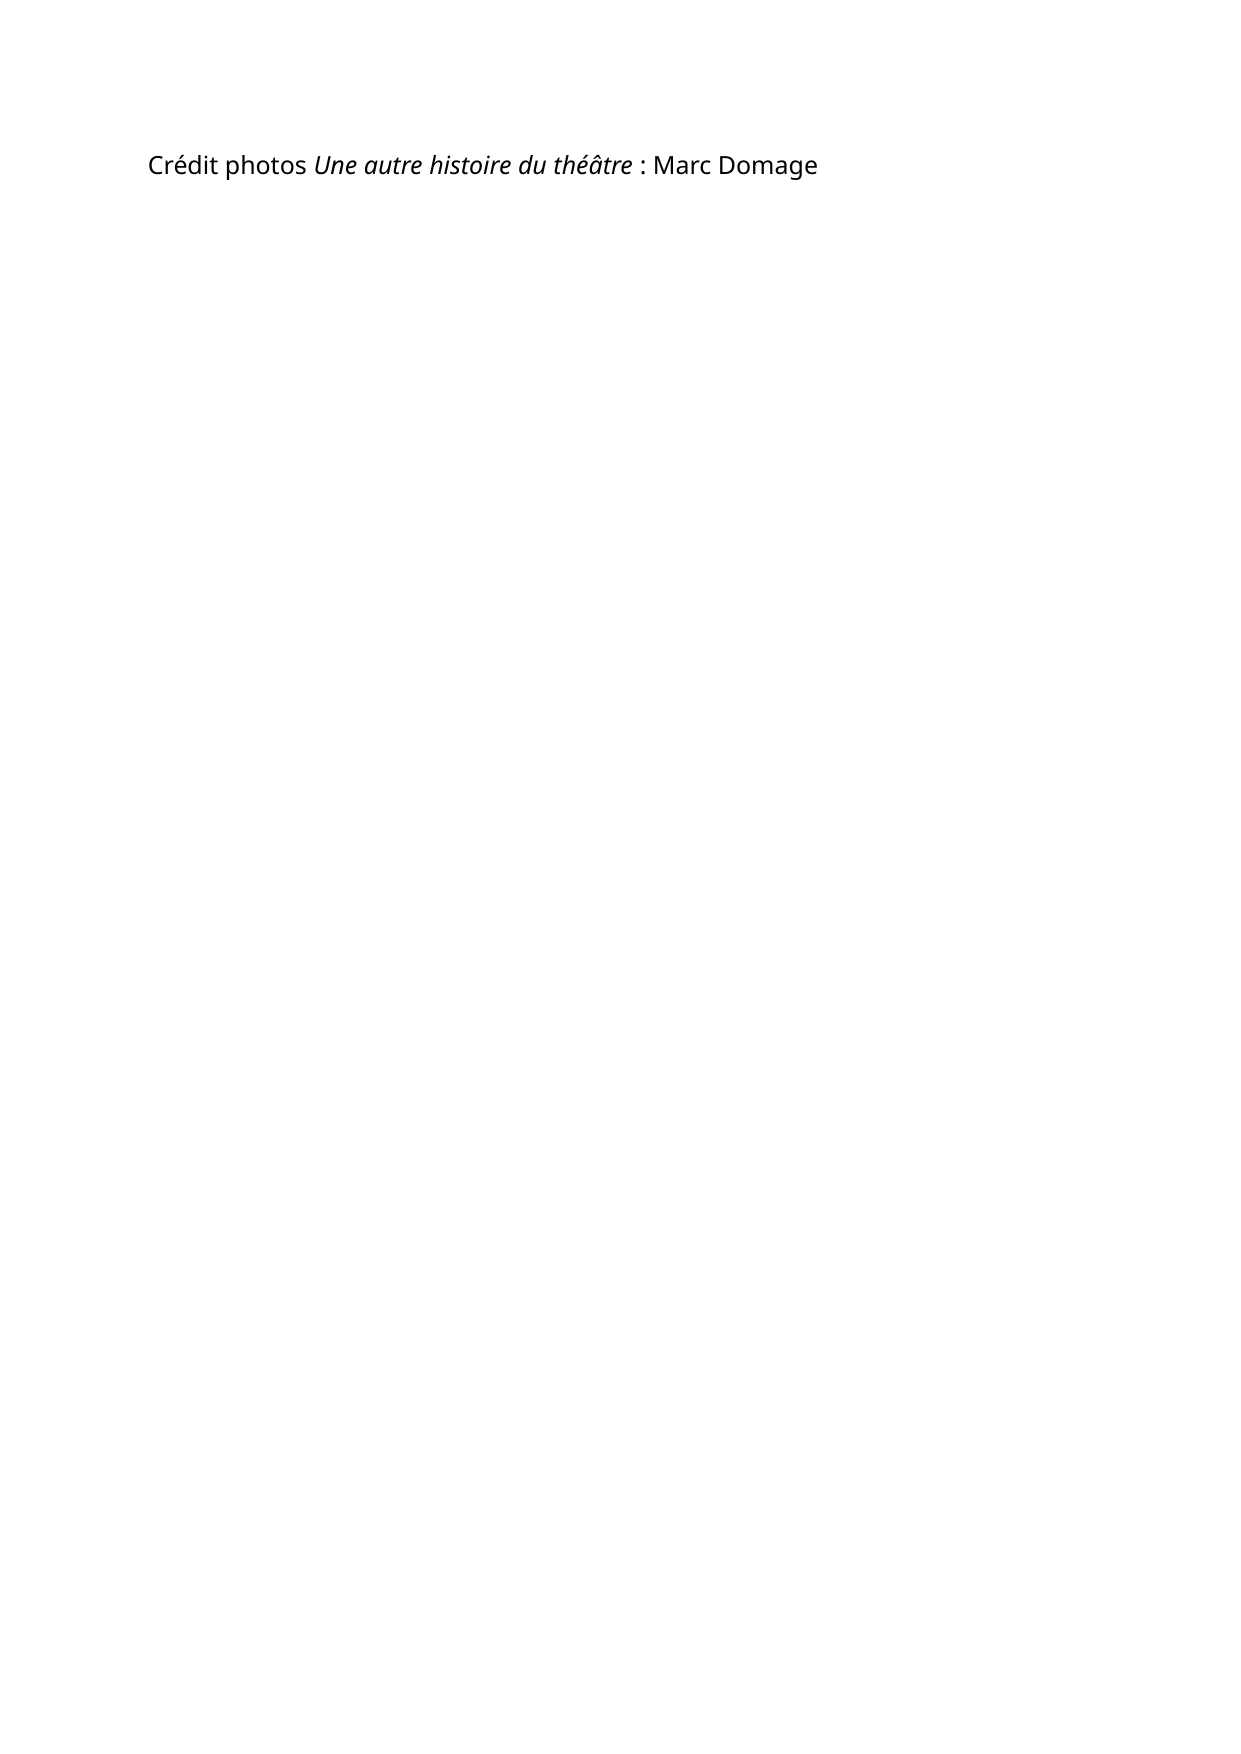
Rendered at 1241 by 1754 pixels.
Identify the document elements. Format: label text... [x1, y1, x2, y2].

text Crédit photos Une autre histoire du théâtre : Marc Domage [148, 148, 1093, 182]
